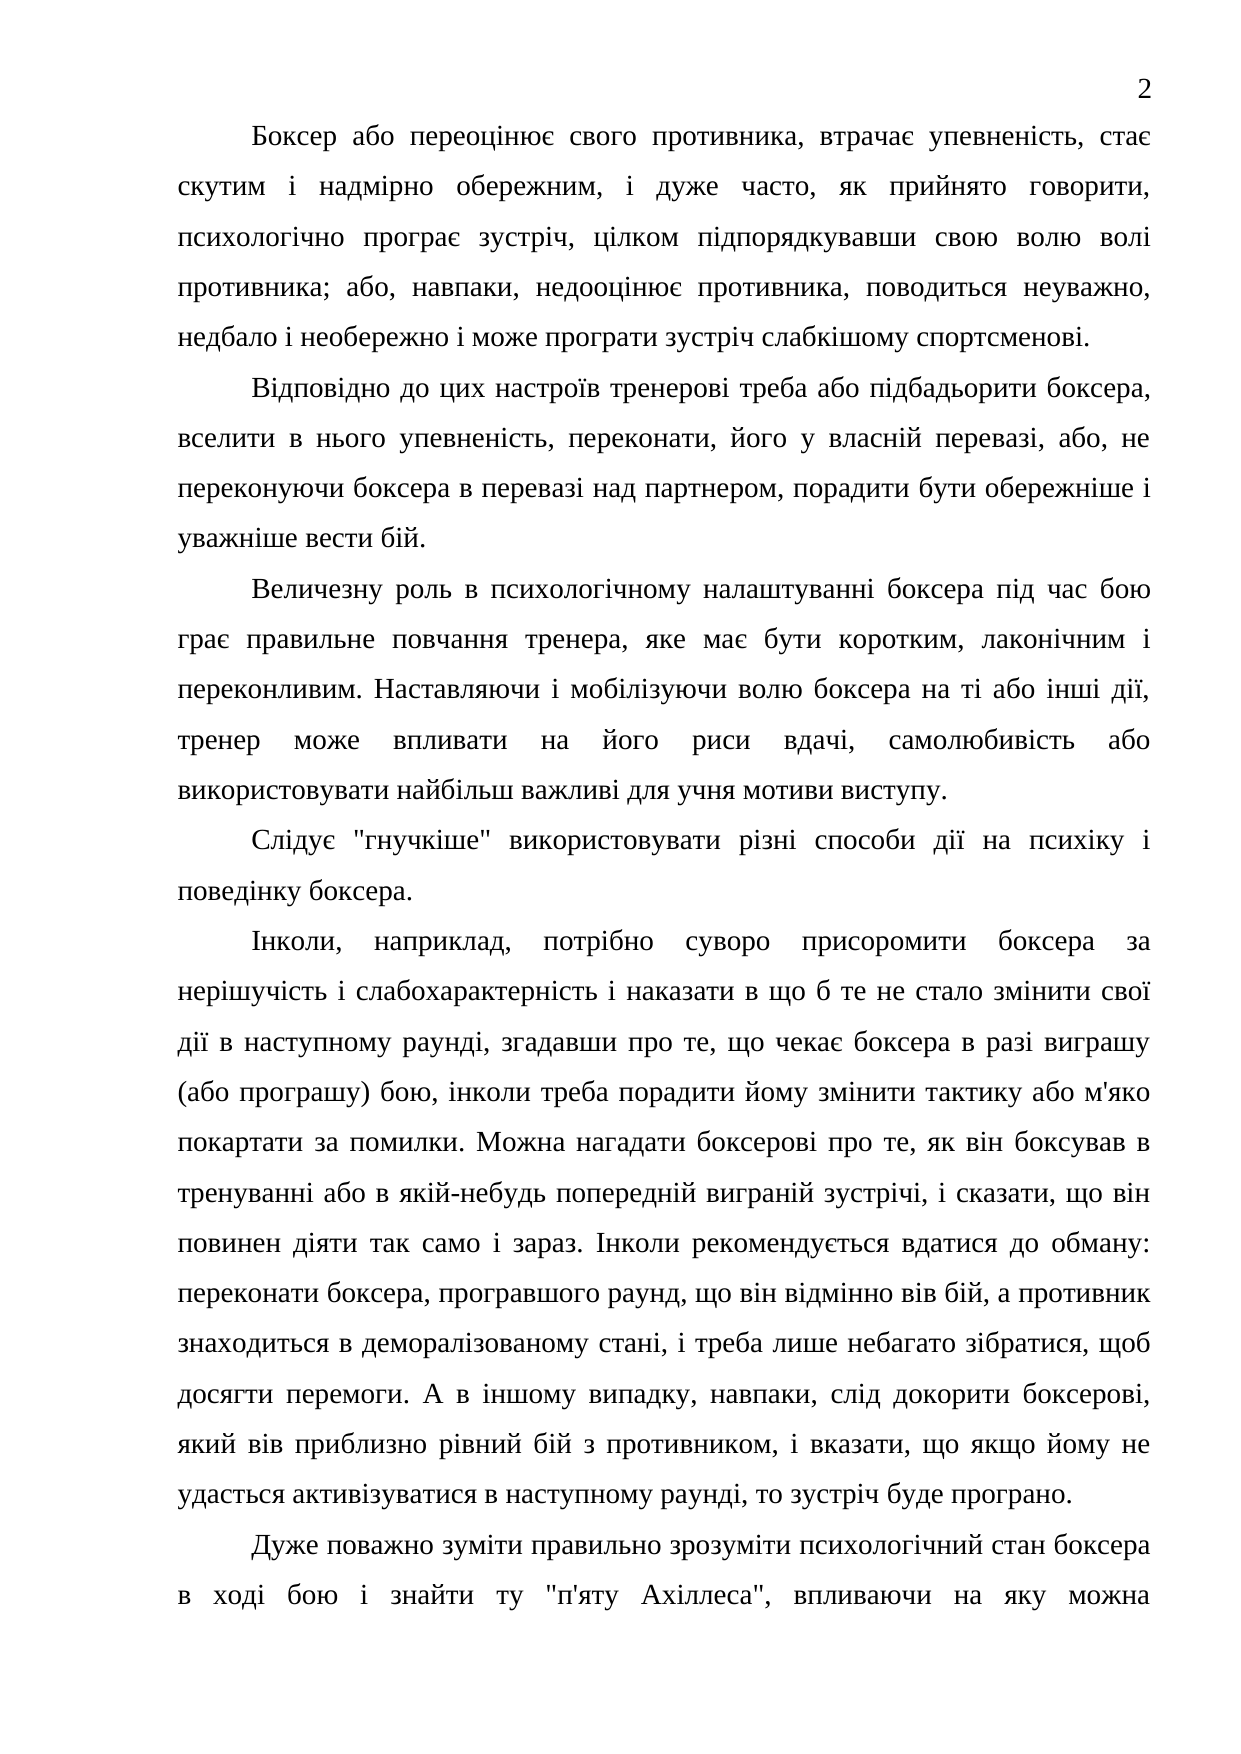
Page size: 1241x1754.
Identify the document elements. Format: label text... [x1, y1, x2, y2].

text Боксер або переоцінює свого противника, втрачає упевненість, стає скутим і надмірно обережним, і дуже часто, як прийнято говорити, психологічно програє зустріч, цілком підпорядкувавши свою волю волі противника; або, навпаки, недооцінює противника, поводиться неуважно, недбало і необережно і може програти зустріч слабкішому спортсменові. [177, 118, 1152, 353]
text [177, 1527, 1152, 1611]
text Інколи, наприклад, потрібно суворо присоромити боксера за нерішучість і слабохарактерність і наказати в що б те не стало змінити свої дії в наступному раунді, згадавши про те, що чекає боксера в разі виграшу (або програшу) бою, інколи треба порадити йому змінити тактику або м'яко покартати за помилки. Можна нагадати боксерові про те, як він боксував в тренуванні або в якій-небудь попередній виграній зустрічі, і сказати, що він повинен діяти так само і зараз. Інколи рекомендується вдатися до обману: переконати боксера, програвшого раунд, що він відмінно вів бій, а противник знаходиться в деморалізованому стані, і треба лише небагато зібратися, щоб досягти перемоги. А в іншому випадку, навпаки, слід докорити боксерові, який вів приблизно рівний бій з противником, і вказати, що якщо йому не удасться активізуватися в наступному раунді, то зустріч буде програно. [177, 923, 1152, 1510]
text Слідує "гнучкіше" використовувати різні способи дії на психіку і поведінку боксера. [177, 822, 1152, 906]
text Величезну роль в психологічному налаштуванні боксера під час бою грає правильне повчання тренера, яке має бути коротким, лаконічним і переконливим. Наставляючи і мобілізуючи волю боксера на ті або інші дії, тренер може впливати на його риси вдачі, самолюбивість або використовувати найбільш важливі для учня мотиви виступу. [177, 571, 1152, 806]
text Відповідно до цих настроїв тренерові треба або підбадьорити боксера, вселити в нього упевненість, переконати, його у власній перевазі, або, не переконуючи боксера в перевазі над партнером, порадити бути обережніше і уважніше вести бій. [177, 370, 1152, 554]
